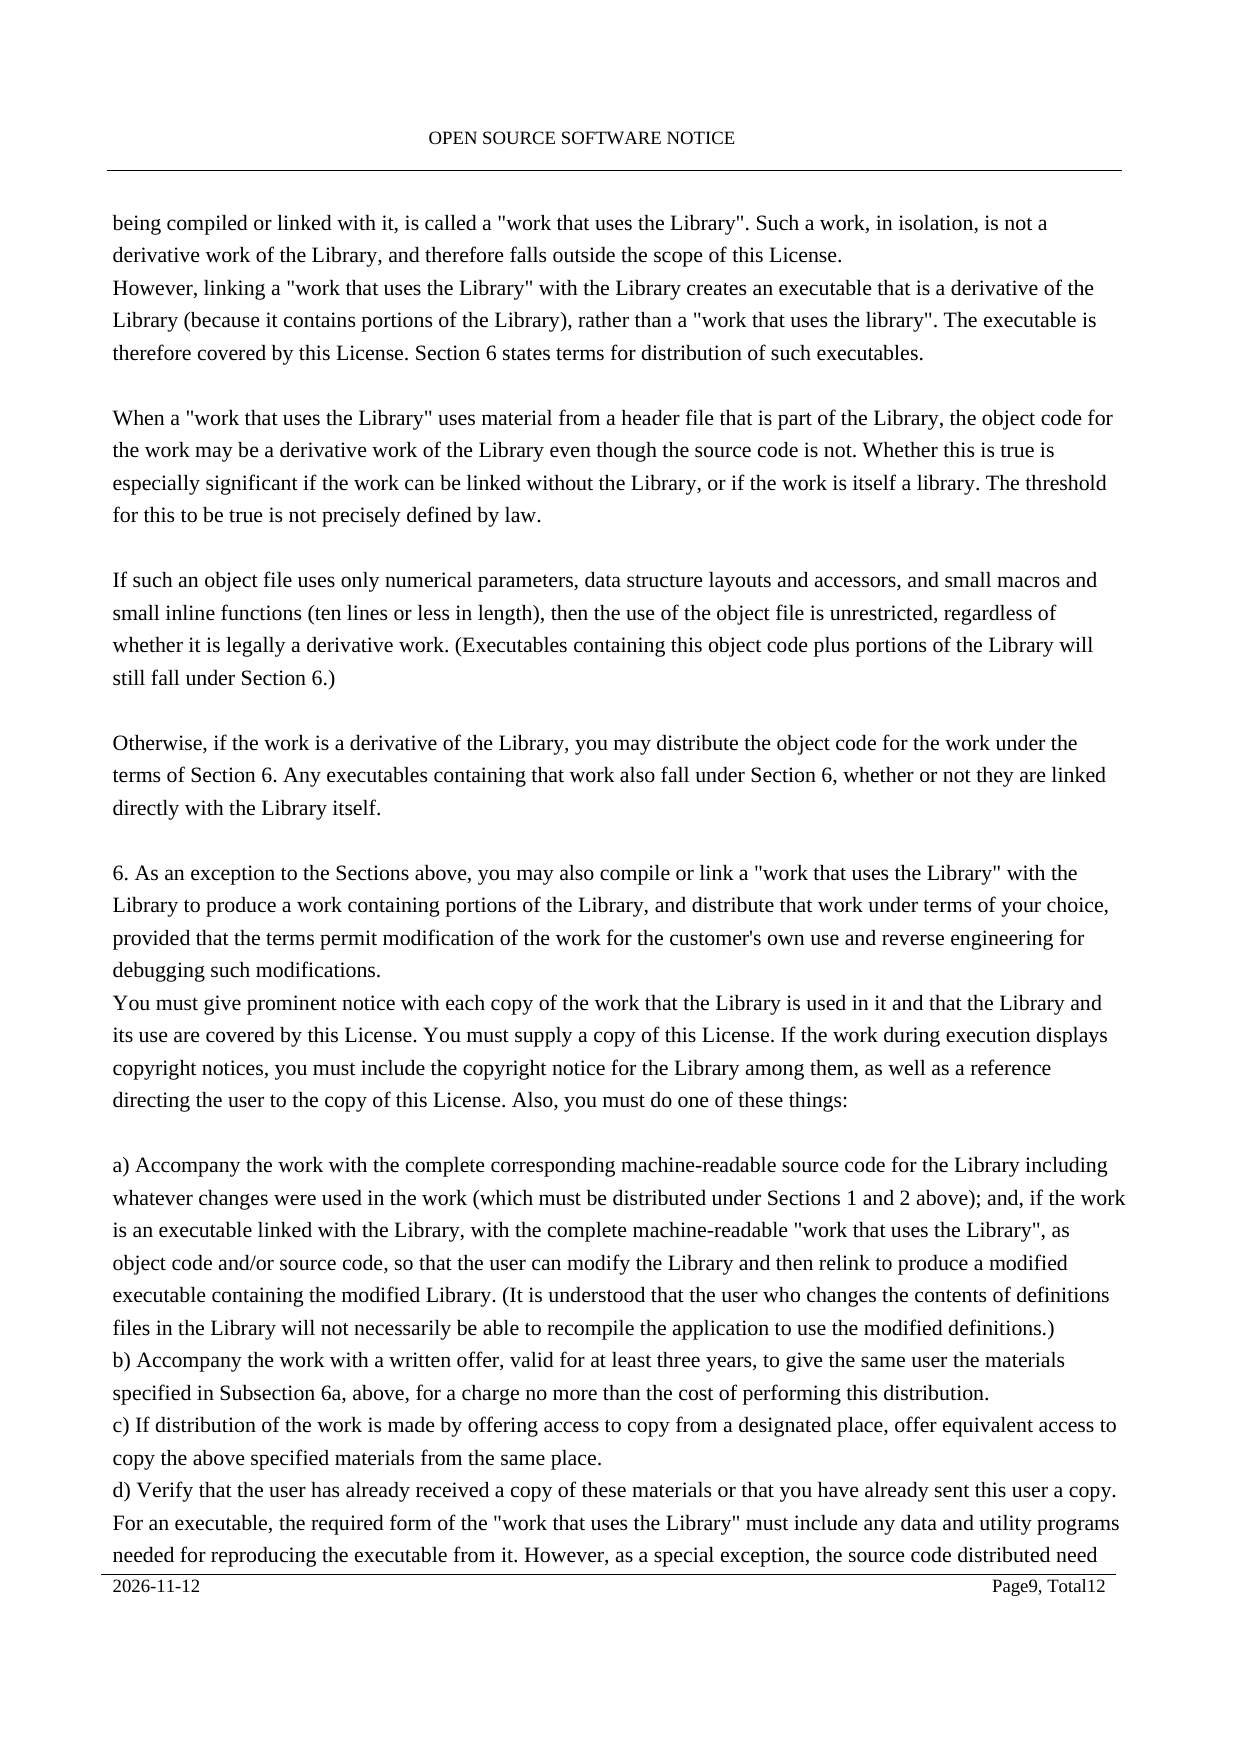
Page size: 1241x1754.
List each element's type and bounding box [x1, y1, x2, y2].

text [112, 206, 1128, 1571]
